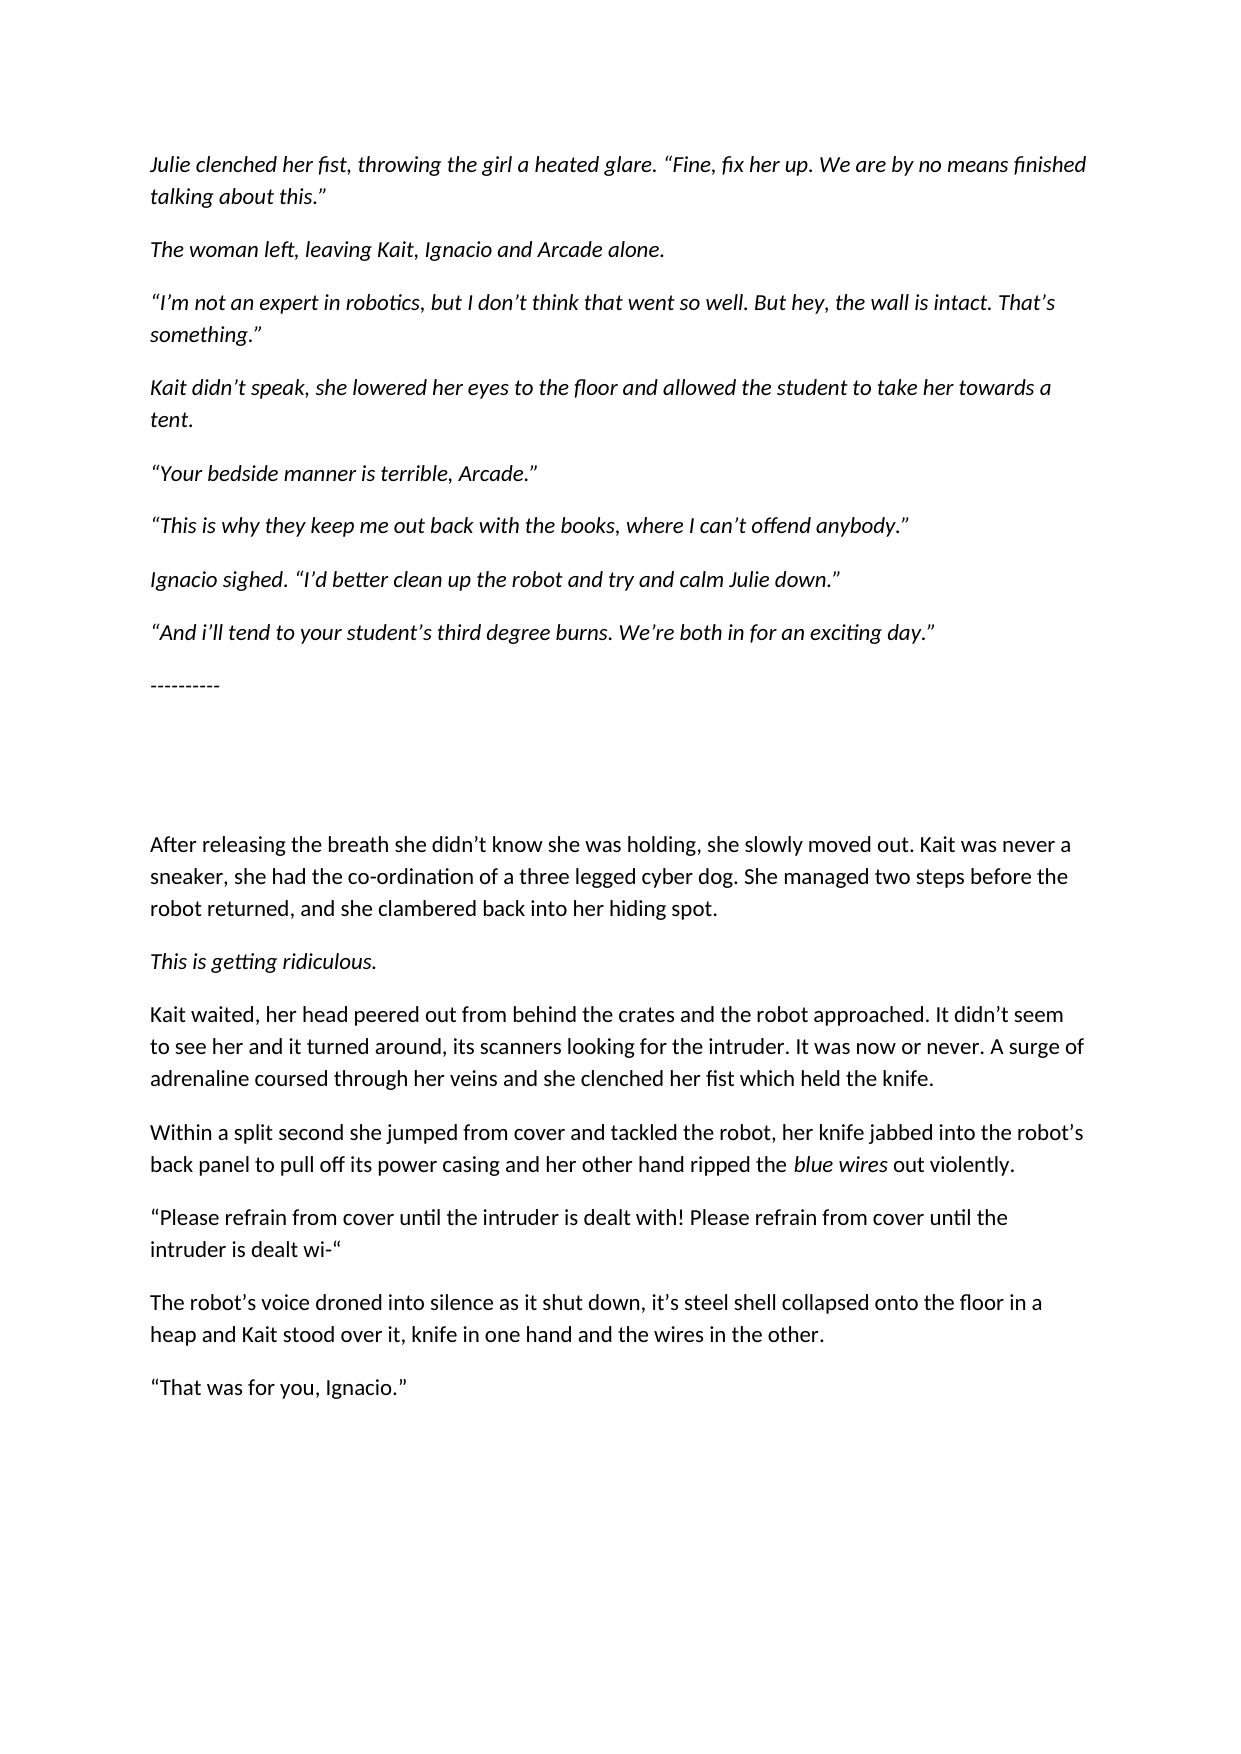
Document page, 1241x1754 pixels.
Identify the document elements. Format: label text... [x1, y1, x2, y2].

text “Your bedside manner is terrible, Arcade.” [150, 459, 1090, 487]
text “This is why they keep me out back with the books, where I can’t offend anybody.” [150, 512, 1090, 540]
text This is getting ridiculous. [150, 947, 1090, 975]
text Ignacio sighed. “I’d better clean up the robot and try and calm Julie down.” [150, 565, 1090, 593]
text “Please refrain from cover until the intruder is dealt with! Please refrain from cover until the intruder is dealt wi-“ [150, 1203, 1090, 1263]
text “And i’ll tend to your student’s third degree burns. We’re both in for an exciting day.” [150, 618, 1090, 646]
text ---------- [150, 671, 1090, 699]
text “I’m not an expert in robotics, but I don’t think that went so well. But hey, the wall is intact. That’s something.” [150, 288, 1090, 348]
text Within a split second she jumped from cover and tackled the robot, her knife jabbed into the robot’s back panel to pull off its power casing and her other hand ripped the blue wires out violently. [150, 1118, 1090, 1178]
text Kait waited, her head peered out from behind the crates and the robot approached. It didn’t seem to see her and it turned around, its scanners looking for the intruder. It was now or never. A surge of adrenaline coursed through her veins and she clenched her fist which held the knife. [150, 1000, 1090, 1093]
text After releasing the breath she didn’t know she was holding, she slowly moved out. Kait was never a sneaker, she had the co-ordination of a three legged cyber dog. She managed two steps before the robot returned, and she clambered back into her hiding spot. [150, 830, 1090, 922]
text “That was for you, Ignacio.” [150, 1373, 1090, 1401]
text The woman left, leaving Kait, Ignacio and Arcade alone. [150, 235, 1090, 263]
text Kait didn’t speak, she lowered her eyes to the floor and allowed the student to take her towards a tent. [150, 373, 1090, 434]
text Julie clenched her fist, throwing the girl a heated glare. “Fine, fix her up. We are by no means finished talking about this.” [150, 150, 1090, 210]
text The robot’s voice droned into silence as it shut down, it’s steel shell collapsed onto the floor in a heap and Kait stood over it, knife in one hand and the wires in the other. [150, 1288, 1090, 1348]
